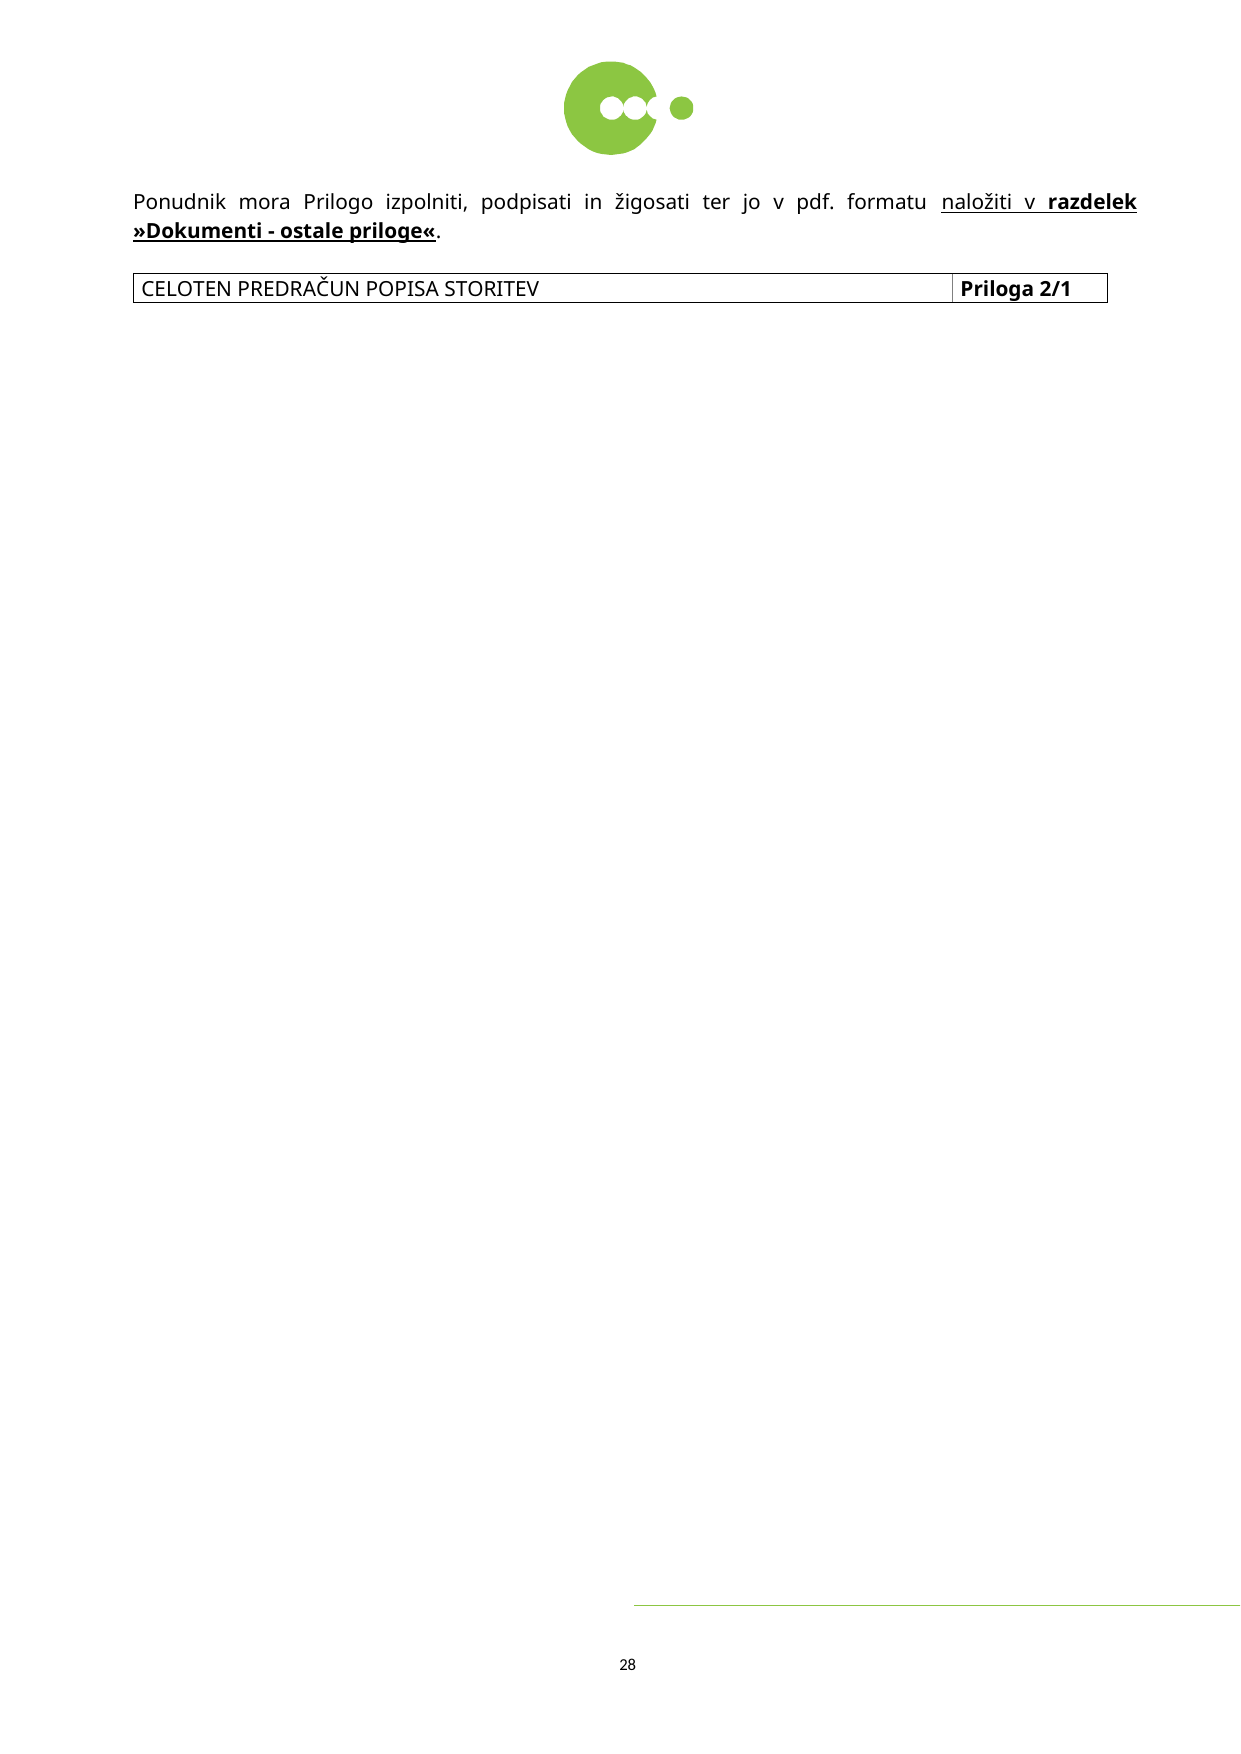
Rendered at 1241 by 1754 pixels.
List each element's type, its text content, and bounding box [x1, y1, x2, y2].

table_header CELOTEN PREDRAČUN POPISA STORITEV [134, 274, 952, 302]
table_header Priloga 2/1 [953, 274, 1107, 302]
text Ponudnik mora Prilogo izpolniti, podpisati in žigosati ter jo v pdf. formatu naložiti v razdelek »Dokumenti - ostale priloge«. [133, 187, 1137, 244]
